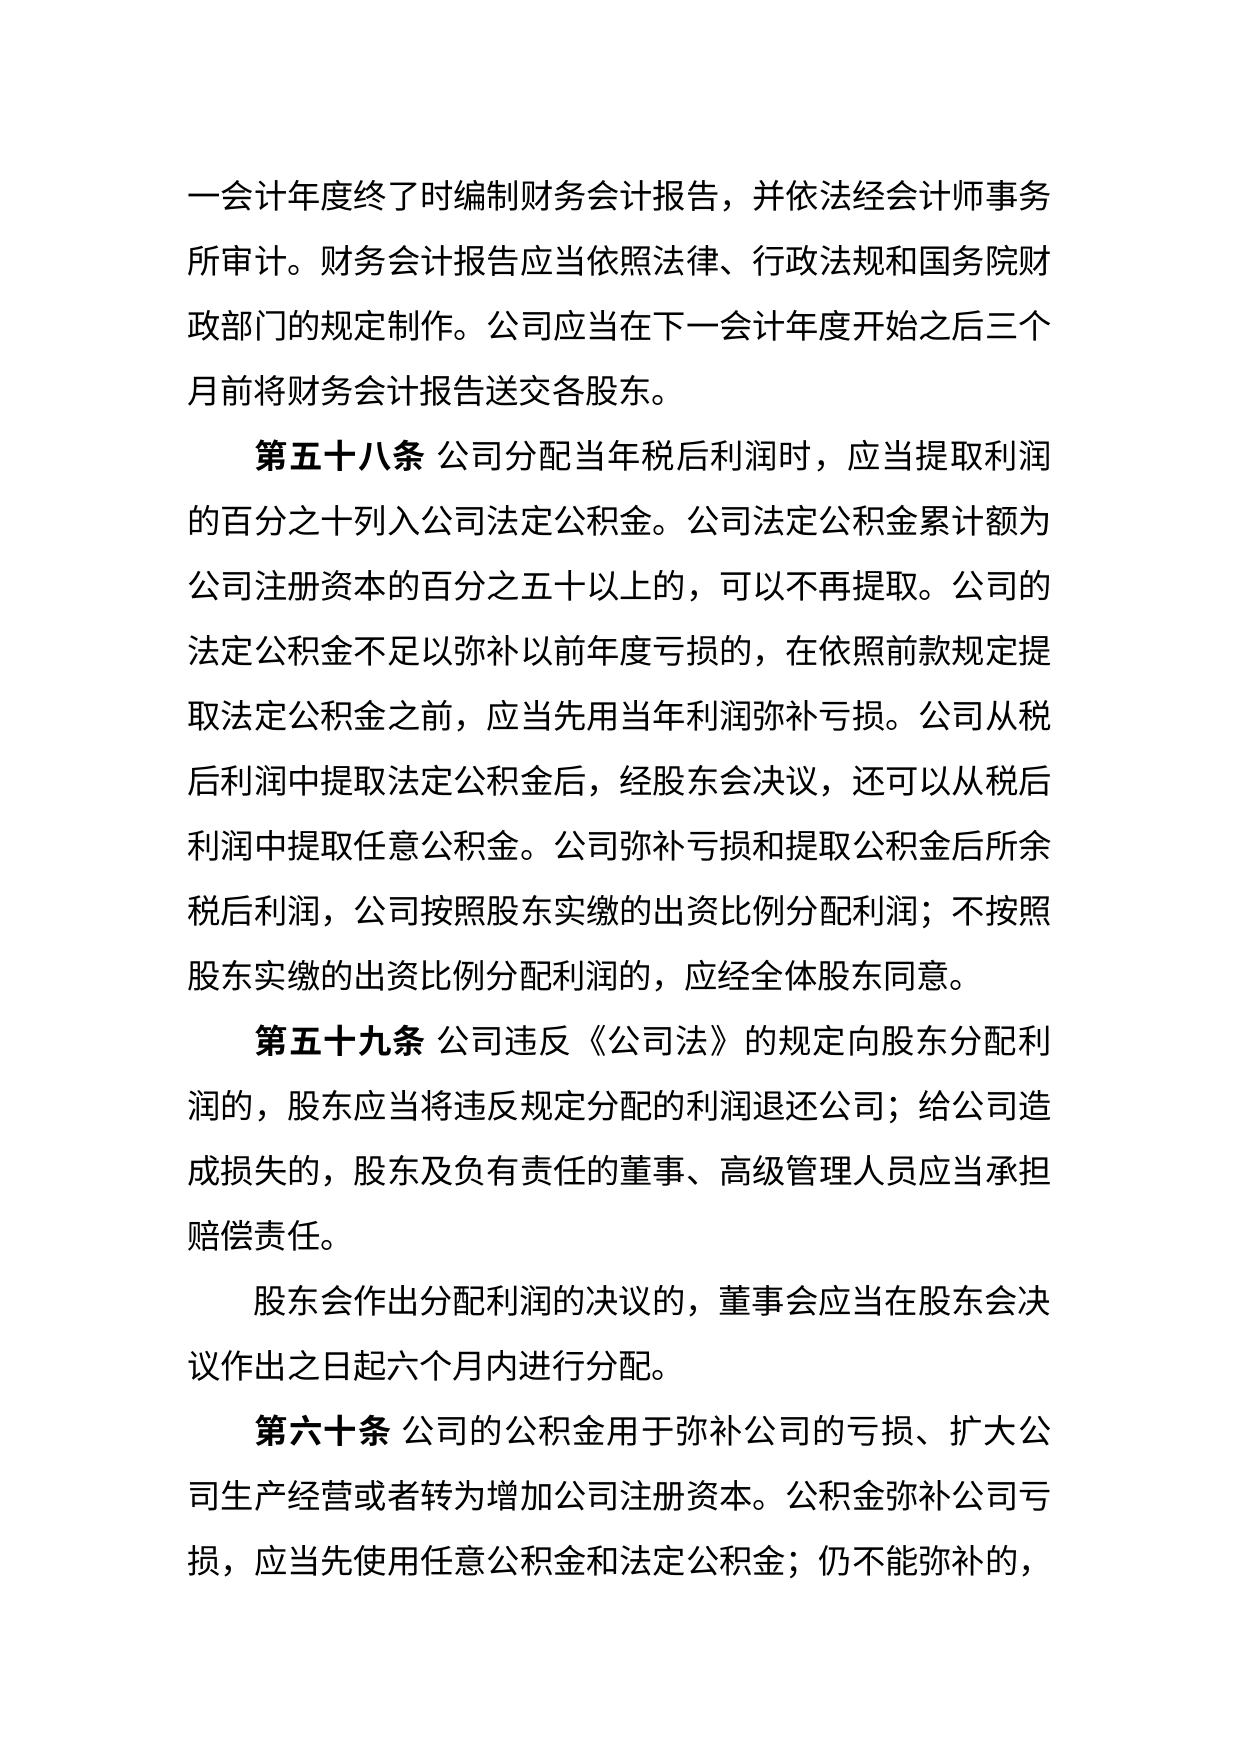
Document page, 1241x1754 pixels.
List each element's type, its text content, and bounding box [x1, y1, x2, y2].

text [187, 1397, 1053, 1592]
text 第五十八条 公司分配当年税后利润时，应当提取利润的百分之十列入公司法定公积金。公司法定公积金累计额为公司注册资本的百分之五十以上的，可以不再提取。公司的法定公积金不足以弥补以前年度亏损的，在依照前款规定提取法定公积金之前，应当先用当年利润弥补亏损。公司从税后利润中提取法定公积金后，经股东会决议，还可以从税后利润中提取任意公积金。公司弥补亏损和提取公积金后所余税后利润，公司按照股东实缴的出资比例分配利润；不按照股东实缴的出资比例分配利润的，应经全体股东同意。 [187, 422, 1053, 1007]
text 股东会作出分配利润的决议的，董事会应当在股东会决议作出之日起六个月内进行分配。 [187, 1267, 1053, 1397]
text 第五十九条 公司违反《公司法》的规定向股东分配利润的，股东应当将违反规定分配的利润退还公司；给公司造成损失的，股东及负有责任的董事、高级管理人员应当承担赔偿责任。 [187, 1007, 1053, 1267]
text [187, 162, 1053, 422]
